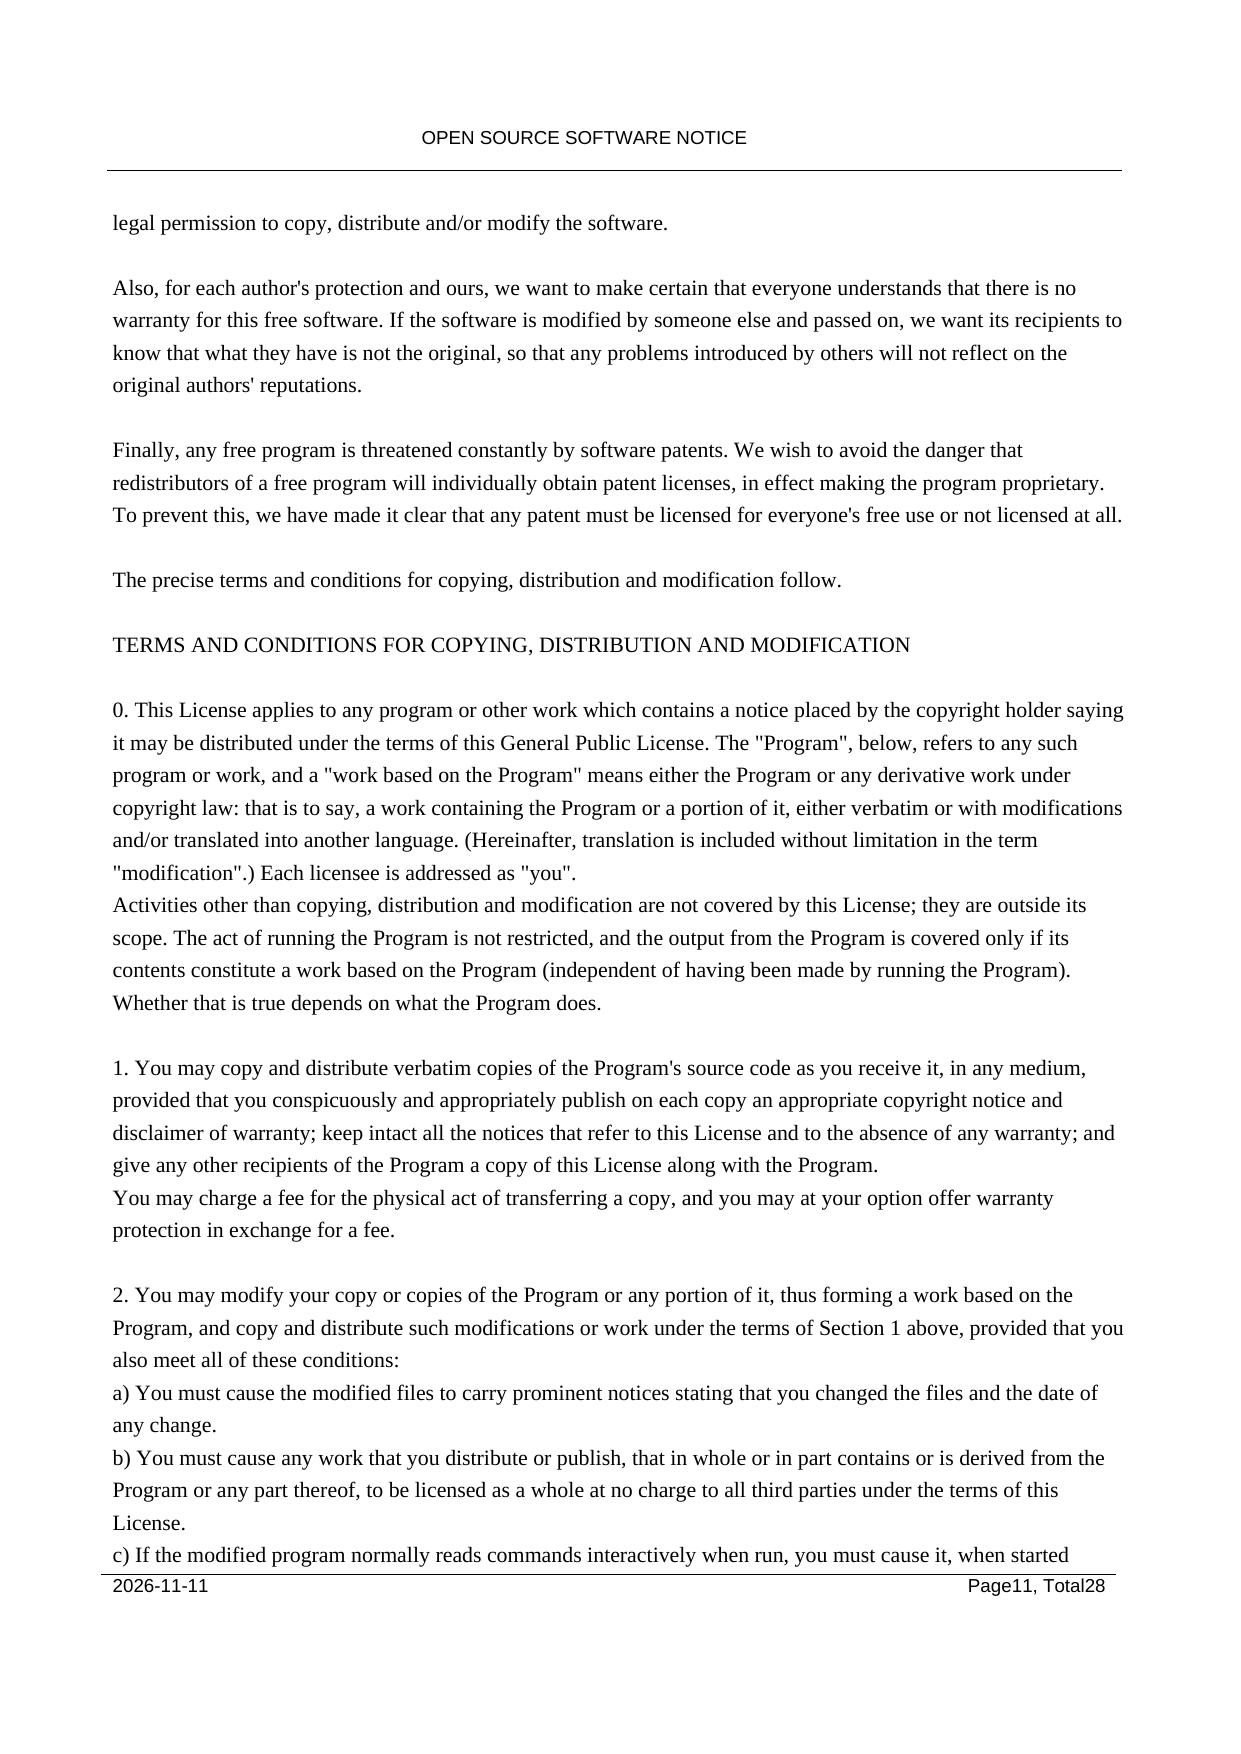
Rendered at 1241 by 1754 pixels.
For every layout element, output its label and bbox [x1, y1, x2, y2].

text [112, 206, 1128, 1571]
